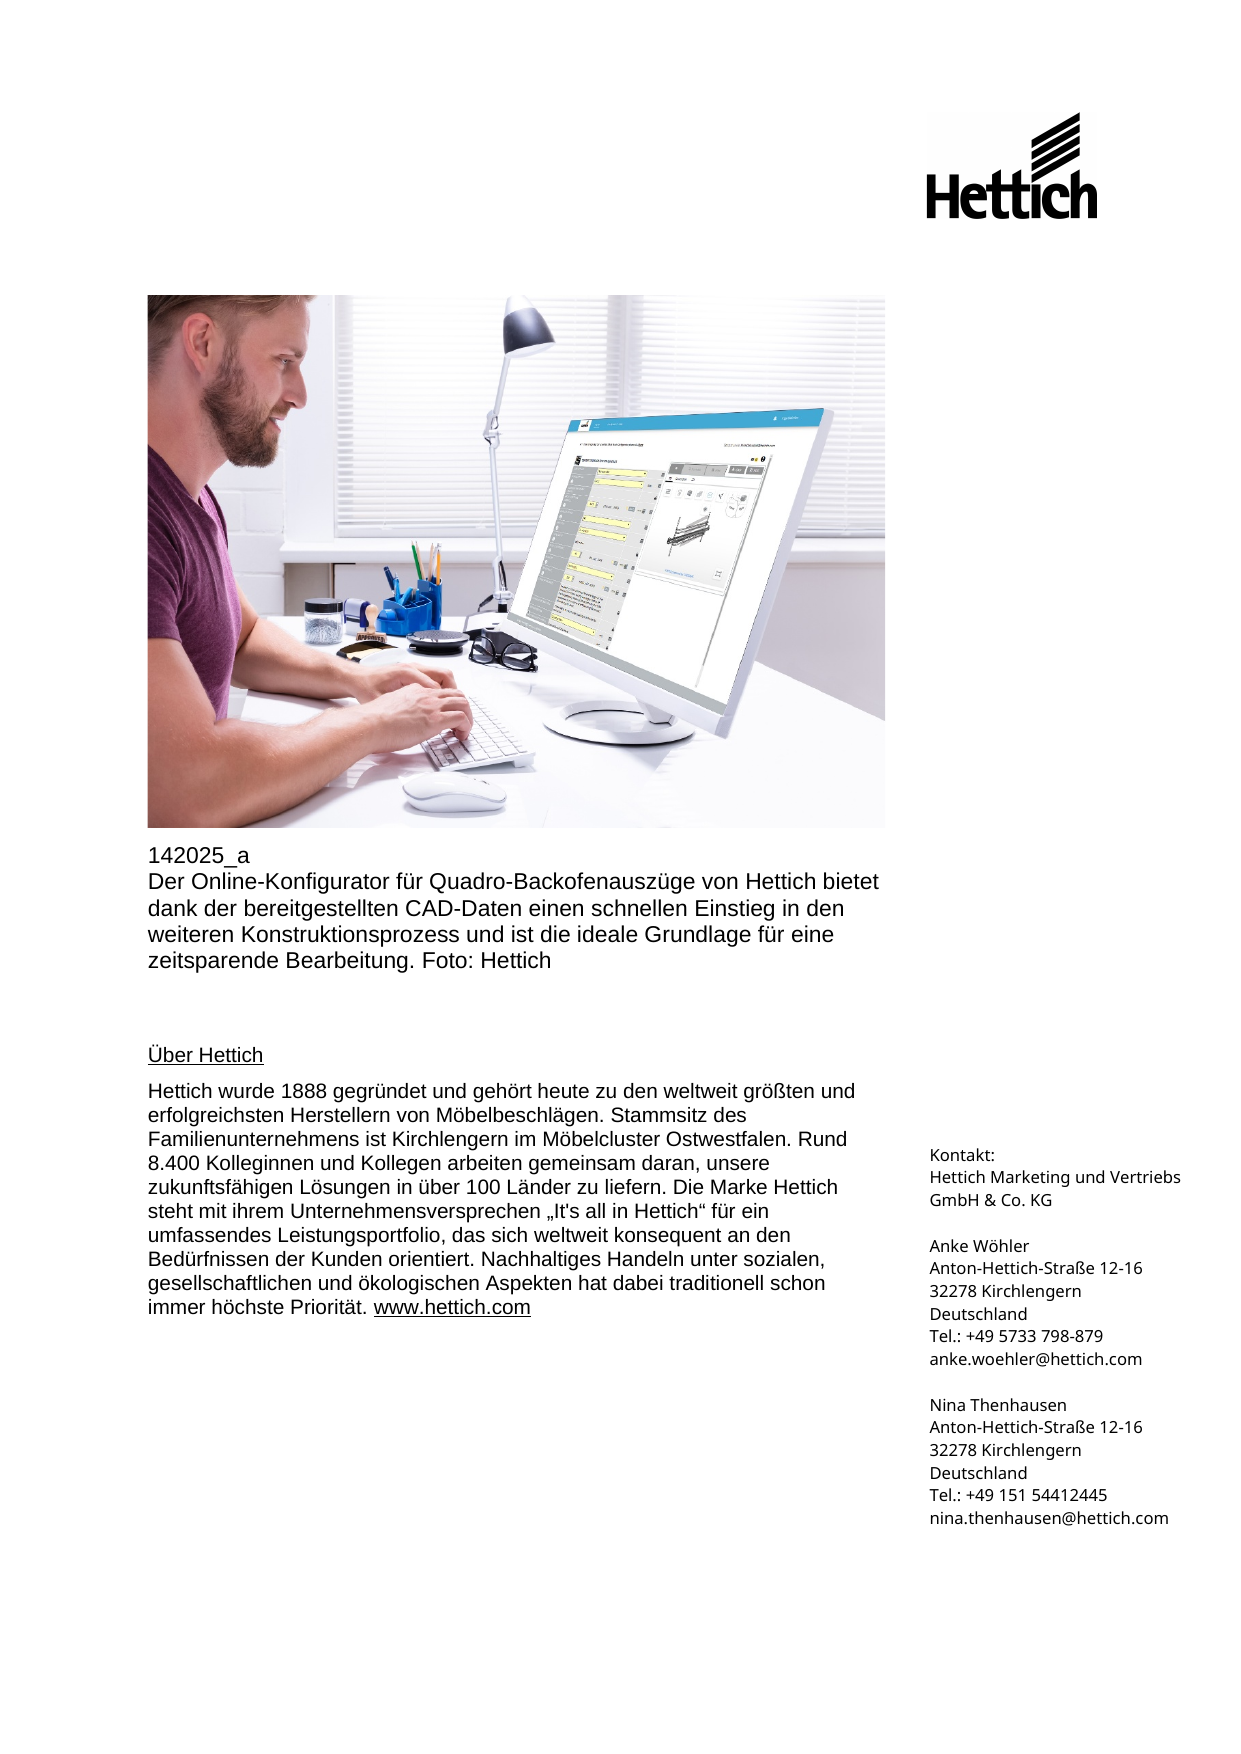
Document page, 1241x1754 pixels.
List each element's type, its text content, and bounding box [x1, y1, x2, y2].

picture [147, 295, 886, 828]
text Hettich wurde 1888 gegründet und gehört heute zu den weltweit größten und erfolgreichsten Herstellern von Möbelbeschlägen. Stammsitz des Familienunternehmens ist Kirchlengern im Möbelcluster Ostwestfalen. Rund 8.400 Kolleginnen und Kollegen arbeiten gemeinsam daran, unsere zukunftsfähigen Lösungen in über 100 Länder zu liefern. Die Marke Hettich steht mit ihrem Unternehmensversprechen „It's all in Hettich“ für ein umfassendes Leistungsportfolio, das sich weltweit konsequent an den Bedürfnissen der Kunden orientiert. Nachhaltiges Handeln unter sozialen, gesellschaftlichen und ökologischen Aspekten hat dabei traditionell schon immer höchste Priorität. www.hettich.com [148, 1079, 886, 1319]
picture [926, 112, 1097, 219]
text 142025_a Der Online-Konfigurator für Quadro-Backofenauszüge von Hettich bietet dank der bereitgestellten CAD-Daten einen schnellen Einstieg in den weiteren Konstruktionsprozess und ist die ideale Grundlage für eine zeitsparende Bearbeitung. Foto: Hettich [148, 842, 886, 974]
text Über Hettich [148, 1043, 886, 1067]
